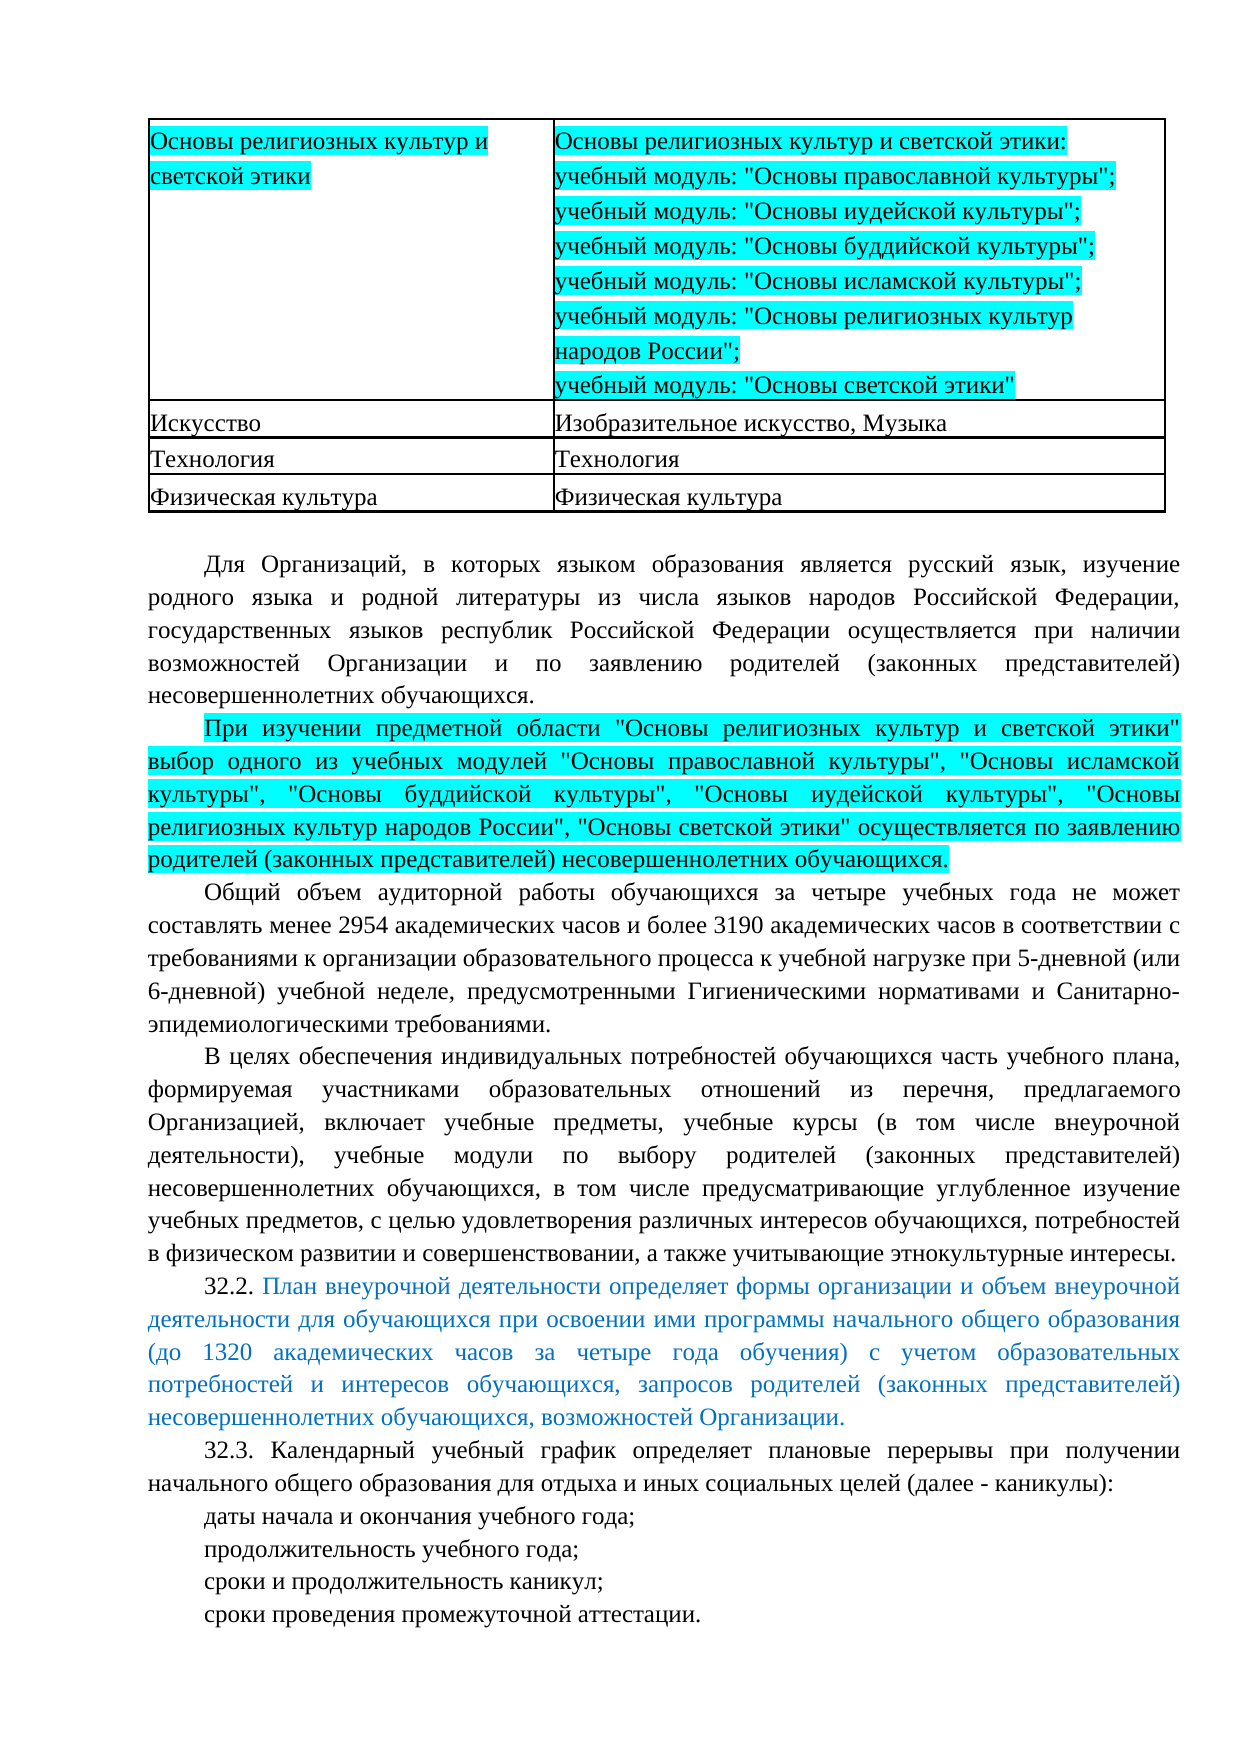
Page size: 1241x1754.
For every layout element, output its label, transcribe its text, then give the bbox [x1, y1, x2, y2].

text При изучении предметной области "Основы религиозных культур и светской этики" выбор одного из учебных модулей "Основы православной культуры", "Основы исламской культуры", "Основы буддийской культуры", "Основы иудейской культуры", "Основы религиозных культур народов России", "Основы светской этики" осуществляется по заявлению родителей (законных представителей) несовершеннолетних обучающихся. [148, 841, 1181, 873]
table_cell Искусство [150, 401, 553, 436]
text 32.2. План внеурочной деятельности определяет формы организации и объем внеурочной деятельности для обучающихся при освоении ими программы начального общего образования (до 1320 академических часов за четыре года обучения) с учетом образовательных потребностей и интересов обучающихся, запросов родителей (законных представителей) несовершеннолетних обучающихся, возможностей Организации. [148, 1267, 1181, 1431]
text Общий объем аудиторной работы обучающихся за четыре учебных года не может составлять менее 2954 академических часов и более 3190 академических часов в соответствии с требованиями к организации образовательного процесса к учебной нагрузке при 5-дневной (или 6-дневной) учебной неделе, предусмотренными Гигиеническими нормативами и Санитарно-эпидемиологическими требованиями. [148, 873, 1181, 1037]
text продолжительность учебного года; [148, 1529, 1181, 1562]
text даты начала и окончания учебного года; [148, 1497, 1181, 1529]
text сроки и продолжительность каникул; [148, 1562, 1181, 1595]
text 32.3. Календарный учебный график определяет плановые перерывы при получении начального общего образования для отдыха и иных социальных целей (далее - каникулы): [148, 1431, 1181, 1497]
text сроки проведения промежуточной аттестации. [148, 1595, 1181, 1628]
text При изучении предметной области "Основы религиозных культур и светской этики" выбор одного из учебных модулей "Основы православной культуры", "Основы исламской культуры", "Основы буддийской культуры", "Основы иудейской культуры", "Основы религиозных культур народов России", "Основы светской этики" осуществляется по заявлению родителей (законных представителей) несовершеннолетних обучающихся. [148, 709, 1181, 746]
table_cell Технология [150, 439, 553, 473]
text Для Организаций, в которых языком образования является русский язык, изучение родного языка и родной литературы из числа языков народов Российской Федерации, государственных языков республик Российской Федерации осуществляется при наличии возможностей Организации и по заявлению родителей (законных представителей) несовершеннолетних обучающихся. [148, 545, 1181, 709]
table_cell Физическая культура [150, 475, 553, 510]
table_cell Технология [555, 439, 1164, 473]
text В целях обеспечения индивидуальных потребностей обучающихся часть учебного плана, формируемая участниками образовательных отношений из перечня, предлагаемого Организацией, включает учебные предметы, учебные курсы (в том числе внеурочной деятельности), учебные модули по выбору родителей (законных представителей) несовершеннолетних обучающихся, в том числе предусматривающие углубленное изучение учебных предметов, с целью удовлетворения различных интересов обучающихся, потребностей в физическом развитии и совершенствовании, а также учитывающие этнокультурные интересы. [148, 1037, 1181, 1267]
table_cell Основы религиозных культур и светской этики: учебный модуль: "Основы православной культуры"; учебный модуль: "Основы иудейской культуры"; учебный модуль: "Основы буддийской культуры"; учебный модуль: "Основы исламской культуры"; учебный модуль: "Основы религиозных культур народов России"; учебный модуль: "Основы светской этики" [555, 120, 1164, 399]
table_cell Основы религиозных культур и светской этики [150, 120, 553, 399]
table_cell Изобразительное искусство, Музыка [555, 401, 1164, 436]
table_cell Физическая культура [555, 475, 1164, 510]
